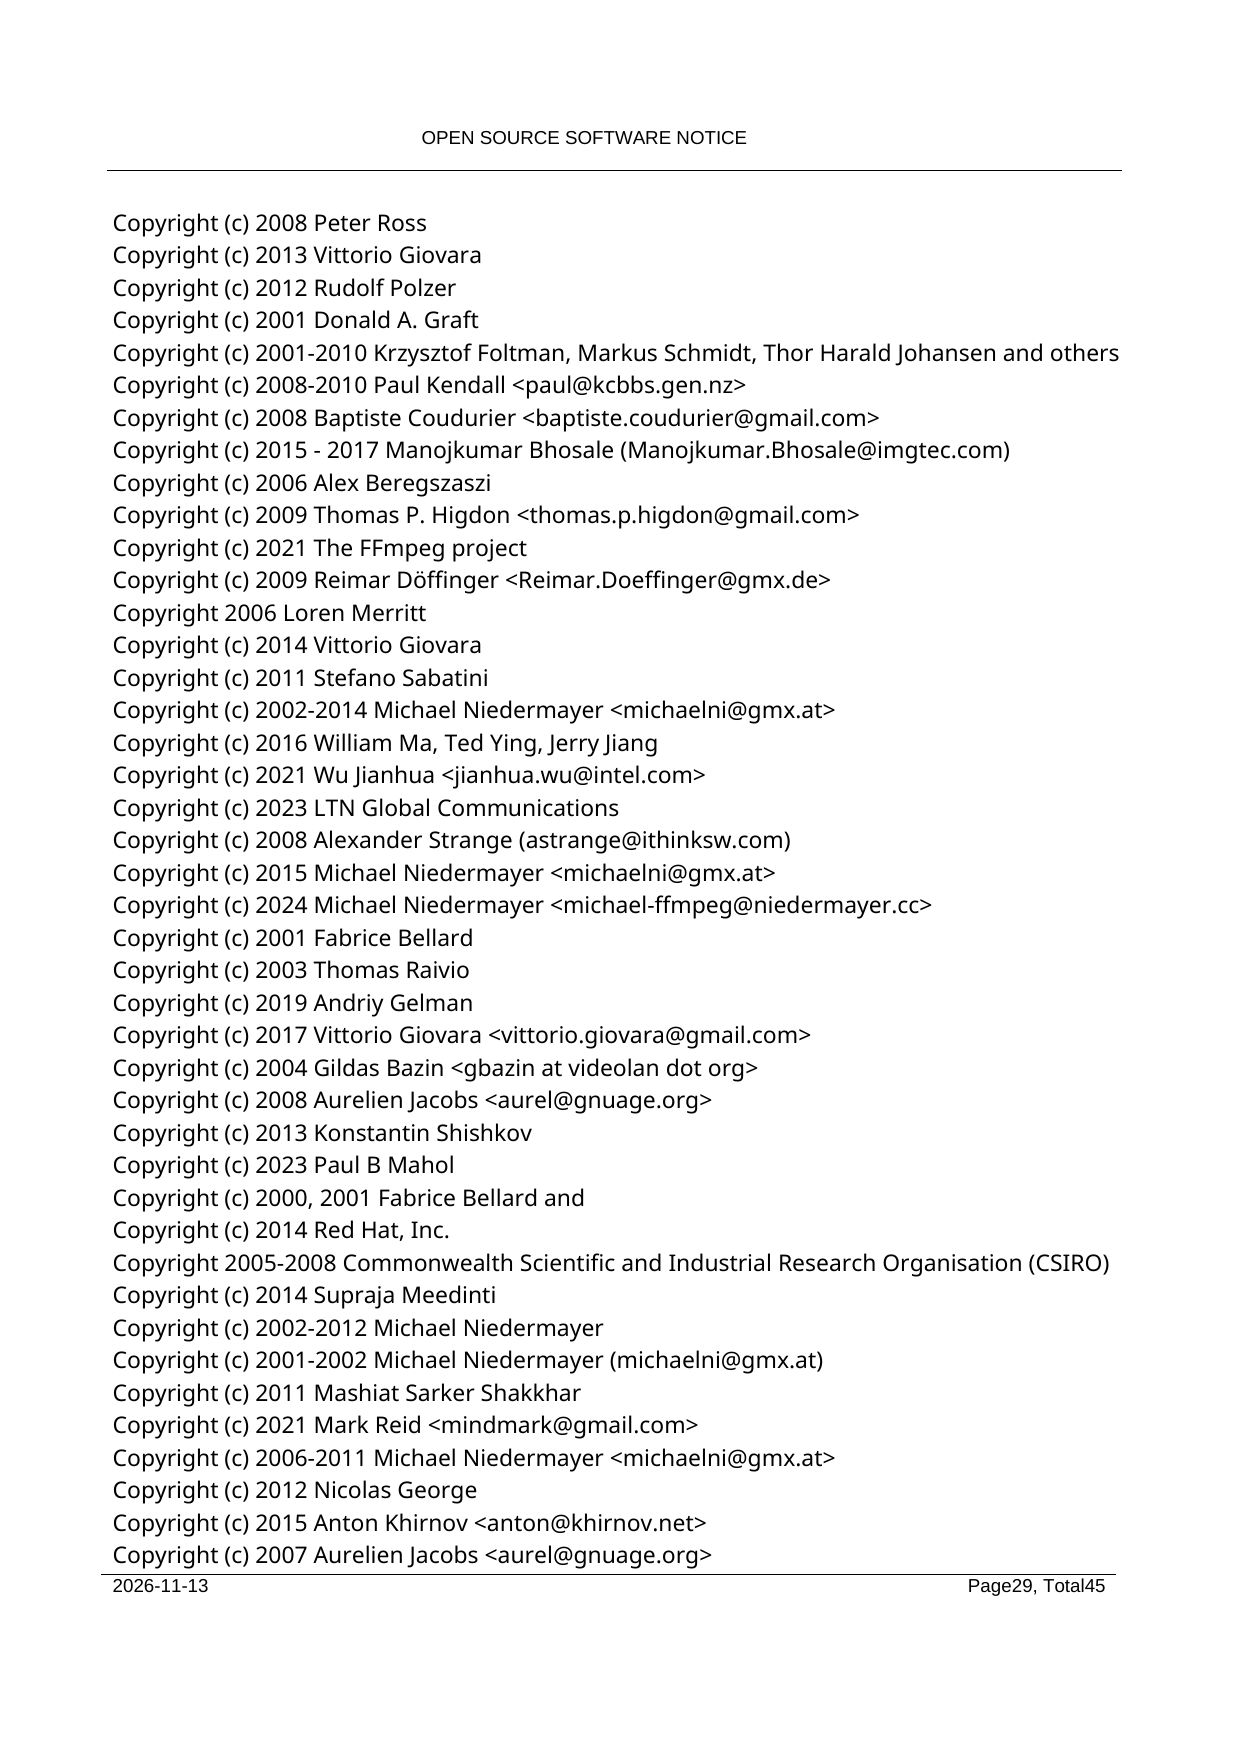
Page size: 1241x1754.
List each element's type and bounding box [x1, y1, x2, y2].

text [112, 206, 1128, 1571]
